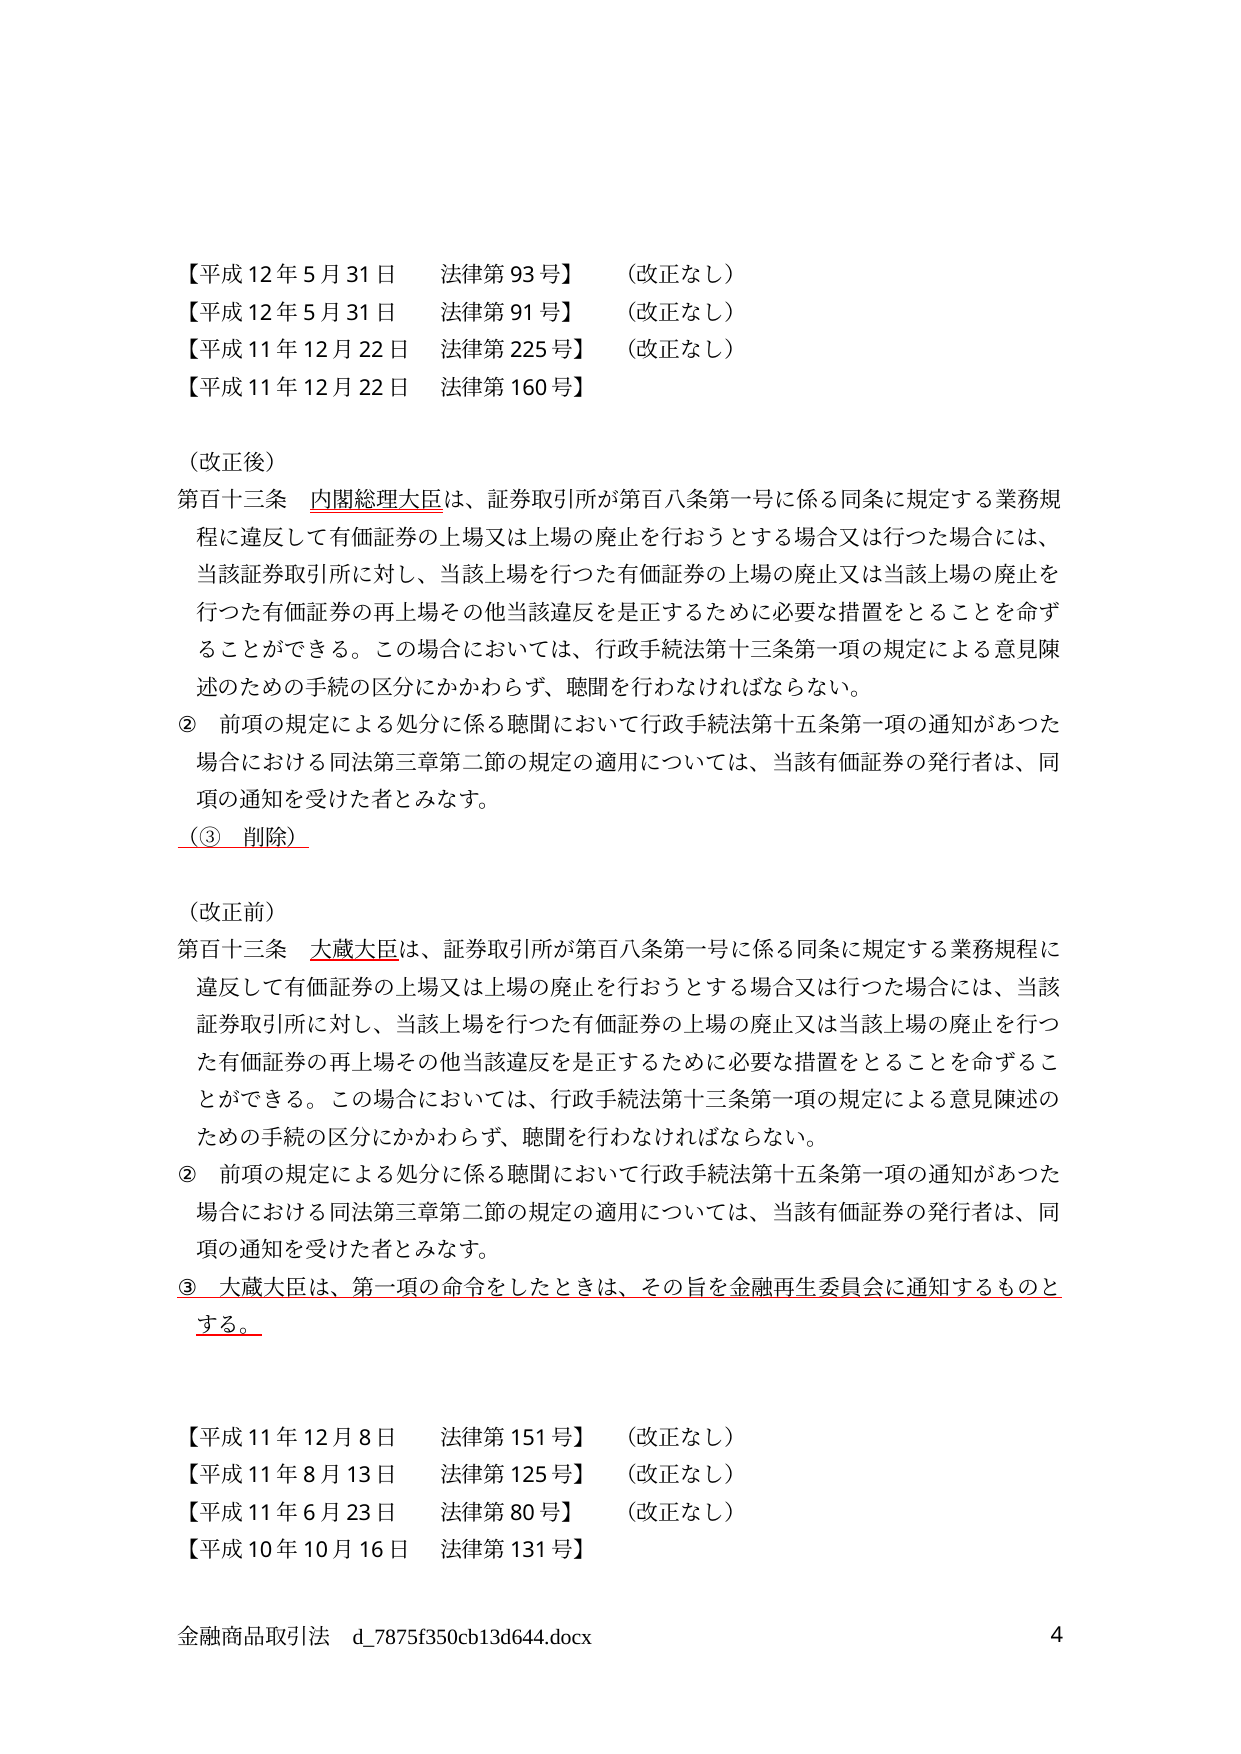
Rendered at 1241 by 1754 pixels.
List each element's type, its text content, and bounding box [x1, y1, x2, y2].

text 第百十三条 大蔵大臣は、証券取引所が第百八条第一号に係る同条に規定する業務規程に違反して有価証券の上場又は上場の廃止を行おうとする場合又は行つた場合には、当該証券取引所に対し、当該上場を行つた有価証券の上場の廃止又は当該上場の廃止を行つた有価証券の再上場その他当該違反を是正するために必要な措置をとることを命ずることができる。この場合においては、行政手続法第十三条第一項の規定による意見陳述のための手続の区分にかかわらず、聴聞を行わなければならない。 [177, 929, 1063, 1154]
text 【平成12年5月31日 法律第93号】 （改正なし） [177, 254, 1063, 292]
text 【平成11年12月22日 法律第160号】 [177, 367, 1063, 404]
text （改正後） [177, 442, 1063, 479]
text 【平成11年12月22日 法律第225号】 （改正なし） [177, 329, 1063, 367]
text 【平成12年5月31日 法律第91号】 （改正なし） [177, 292, 1063, 329]
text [177, 479, 1063, 704]
text （改正前） [177, 892, 1063, 929]
text ③ 大蔵大臣は、第一項の命令をしたときは、その旨を金融再生委員会に通知するものとする。 [177, 1267, 1063, 1342]
text （③ 削除） [177, 817, 1063, 854]
text 【平成11年8月13日 法律第125号】 （改正なし） [177, 1454, 1063, 1492]
text ② 前項の規定による処分に係る聴聞において行政手続法第十五条第一項の通知があつた場合における同法第三章第二節の規定の適用については、当該有価証券の発行者は、同項の通知を受けた者とみなす。 [177, 1154, 1063, 1267]
text 【平成10年10月16日 法律第131号】 [177, 1529, 1063, 1567]
text 【平成11年6月23日 法律第80号】 （改正なし） [177, 1492, 1063, 1529]
text 【平成11年12月8日 法律第151号】 （改正なし） [177, 1417, 1063, 1454]
text ② 前項の規定による処分に係る聴聞において行政手続法第十五条第一項の通知があつた場合における同法第三章第二節の規定の適用については、当該有価証券の発行者は、同項の通知を受けた者とみなす。 [177, 704, 1063, 817]
